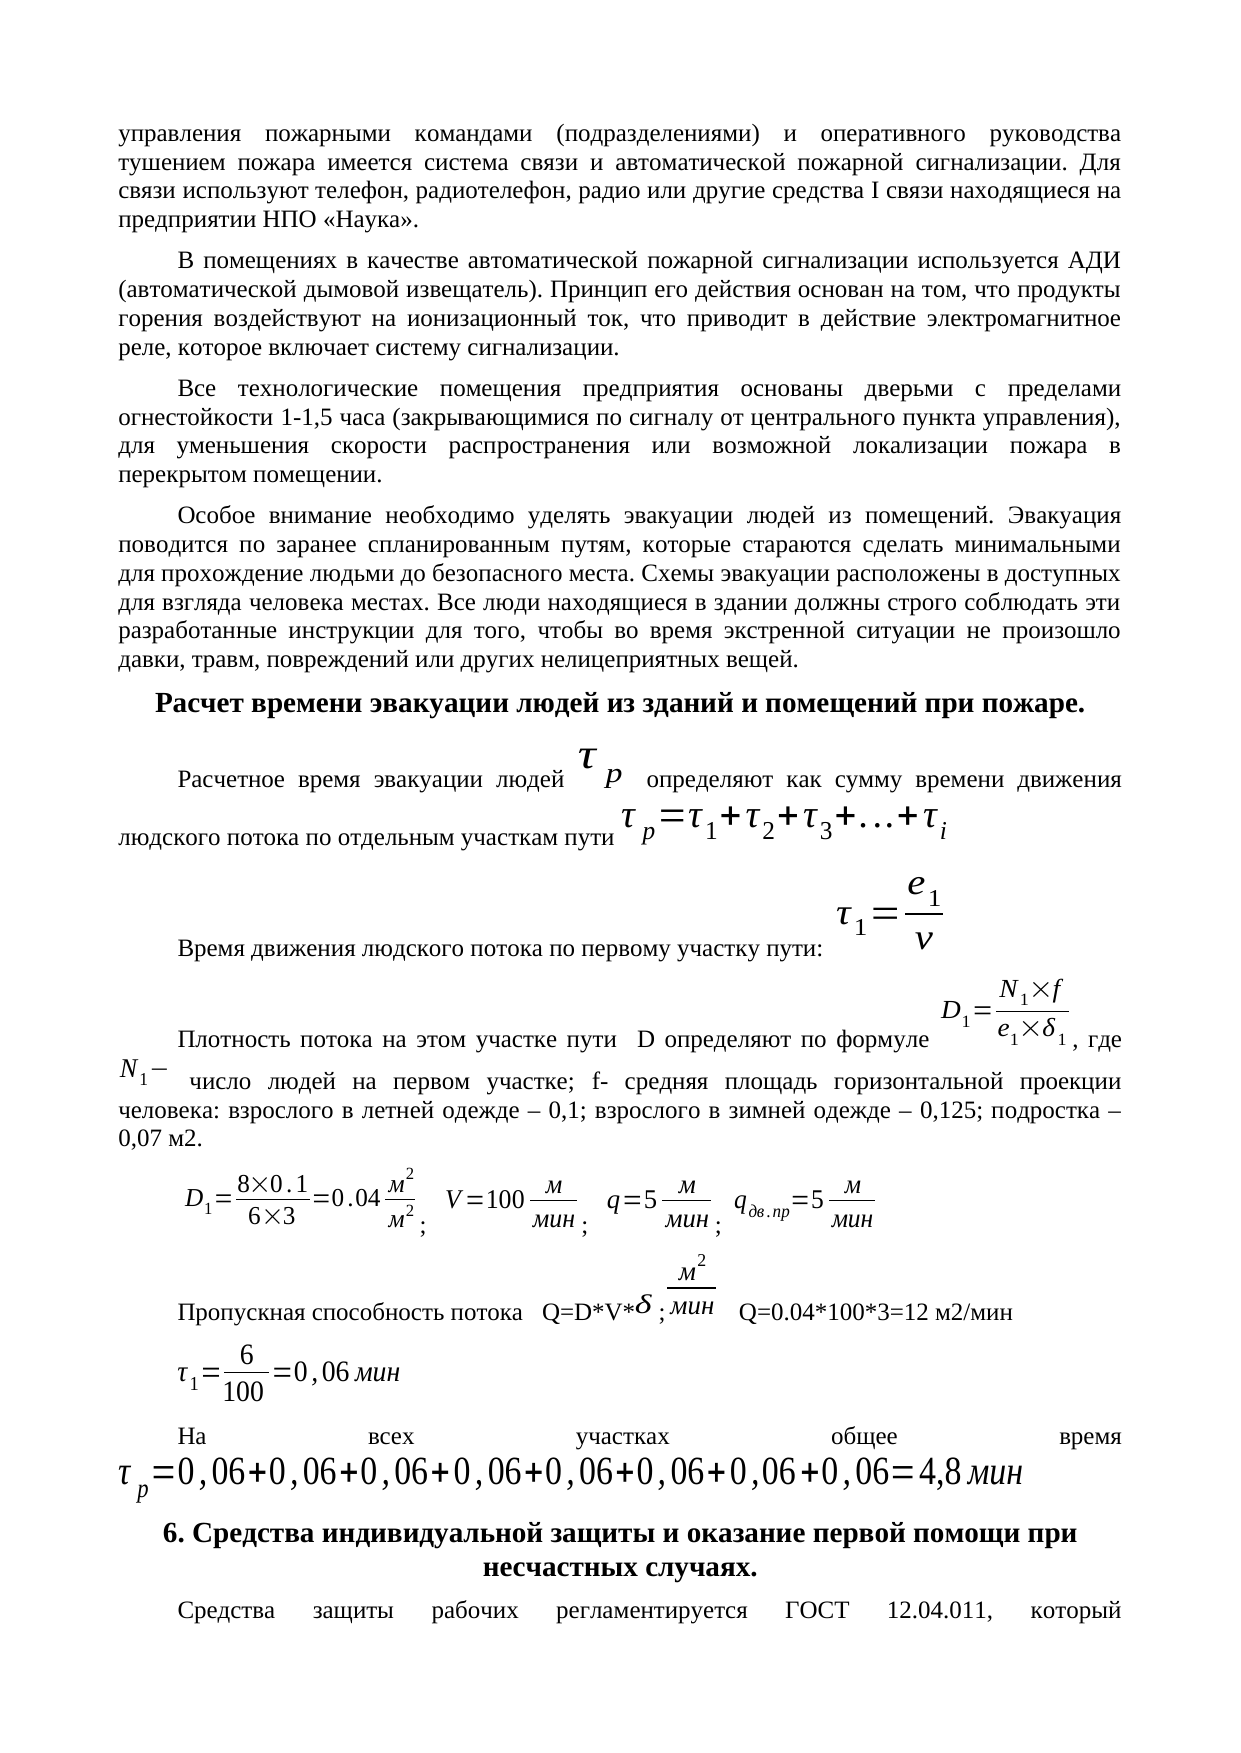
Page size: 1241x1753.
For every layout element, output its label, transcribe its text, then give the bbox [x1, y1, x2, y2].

text На всех участках общее время [118, 1421, 1122, 1503]
text Расчет времени эвакуации людей из зданий и помещений при пожаре. [118, 686, 1122, 719]
text Пропускная способность потока Q=D*V*; Q=0.04*100*3=12 м2/мин [118, 1251, 1122, 1326]
text Время движения людского потока по первому участку пути: [118, 863, 1122, 962]
text ; ; ; [118, 1165, 1122, 1239]
text 6. Средства индивидуальной защиты и оказание первой помощи при несчастных случаях. [118, 1515, 1122, 1582]
text Особое внимание необходимо уделять эвакуации людей из помещений. Эвакуация поводится по заранее спланированным путям, которые стараются сделать минимальными для прохождение людьми до безопасного места. Схемы эвакуации расположены в доступных для взгляда человека местах. Все люди находящиеся в здании должны строго соблюдать эти разработанные инструкции для того, чтобы во время экстренной ситуации не произошло давки, травм, повреждений или других нелицеприятных вещей. [118, 501, 1122, 673]
text Все технологические помещения предприятия основаны дверьми с пределами огнестойкости 1-1,5 часа (закрывающимися по сигналу от центрального пункта управления), для уменьшения скорости распространения или возможной локализации пожара в перекрытом помещении. [118, 373, 1122, 488]
text Плотность потока на этом участке пути D определяют по формуле , где число людей на первом участке; f- средняя площадь горизонтальной проекции человека: взрослого в летней одежде – 0,1; взрослого в зимней одежде – 0,125; подростка – 0,07 м2. [118, 974, 1122, 1152]
text В помещениях в качестве автоматической пожарной сигнализации используется АДИ (автоматической дымовой извещатель). Принцип его действия основан на том, что продукты горения воздействуют на ионизационный ток, что приводит в действие электромагнитное реле, которое включает систему сигнализации. [118, 246, 1122, 361]
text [118, 118, 1122, 233]
text Расчетное время эвакуации людей определяют как сумму времени движения людского потока по отдельным участкам пути [118, 732, 1122, 850]
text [118, 1595, 1122, 1623]
